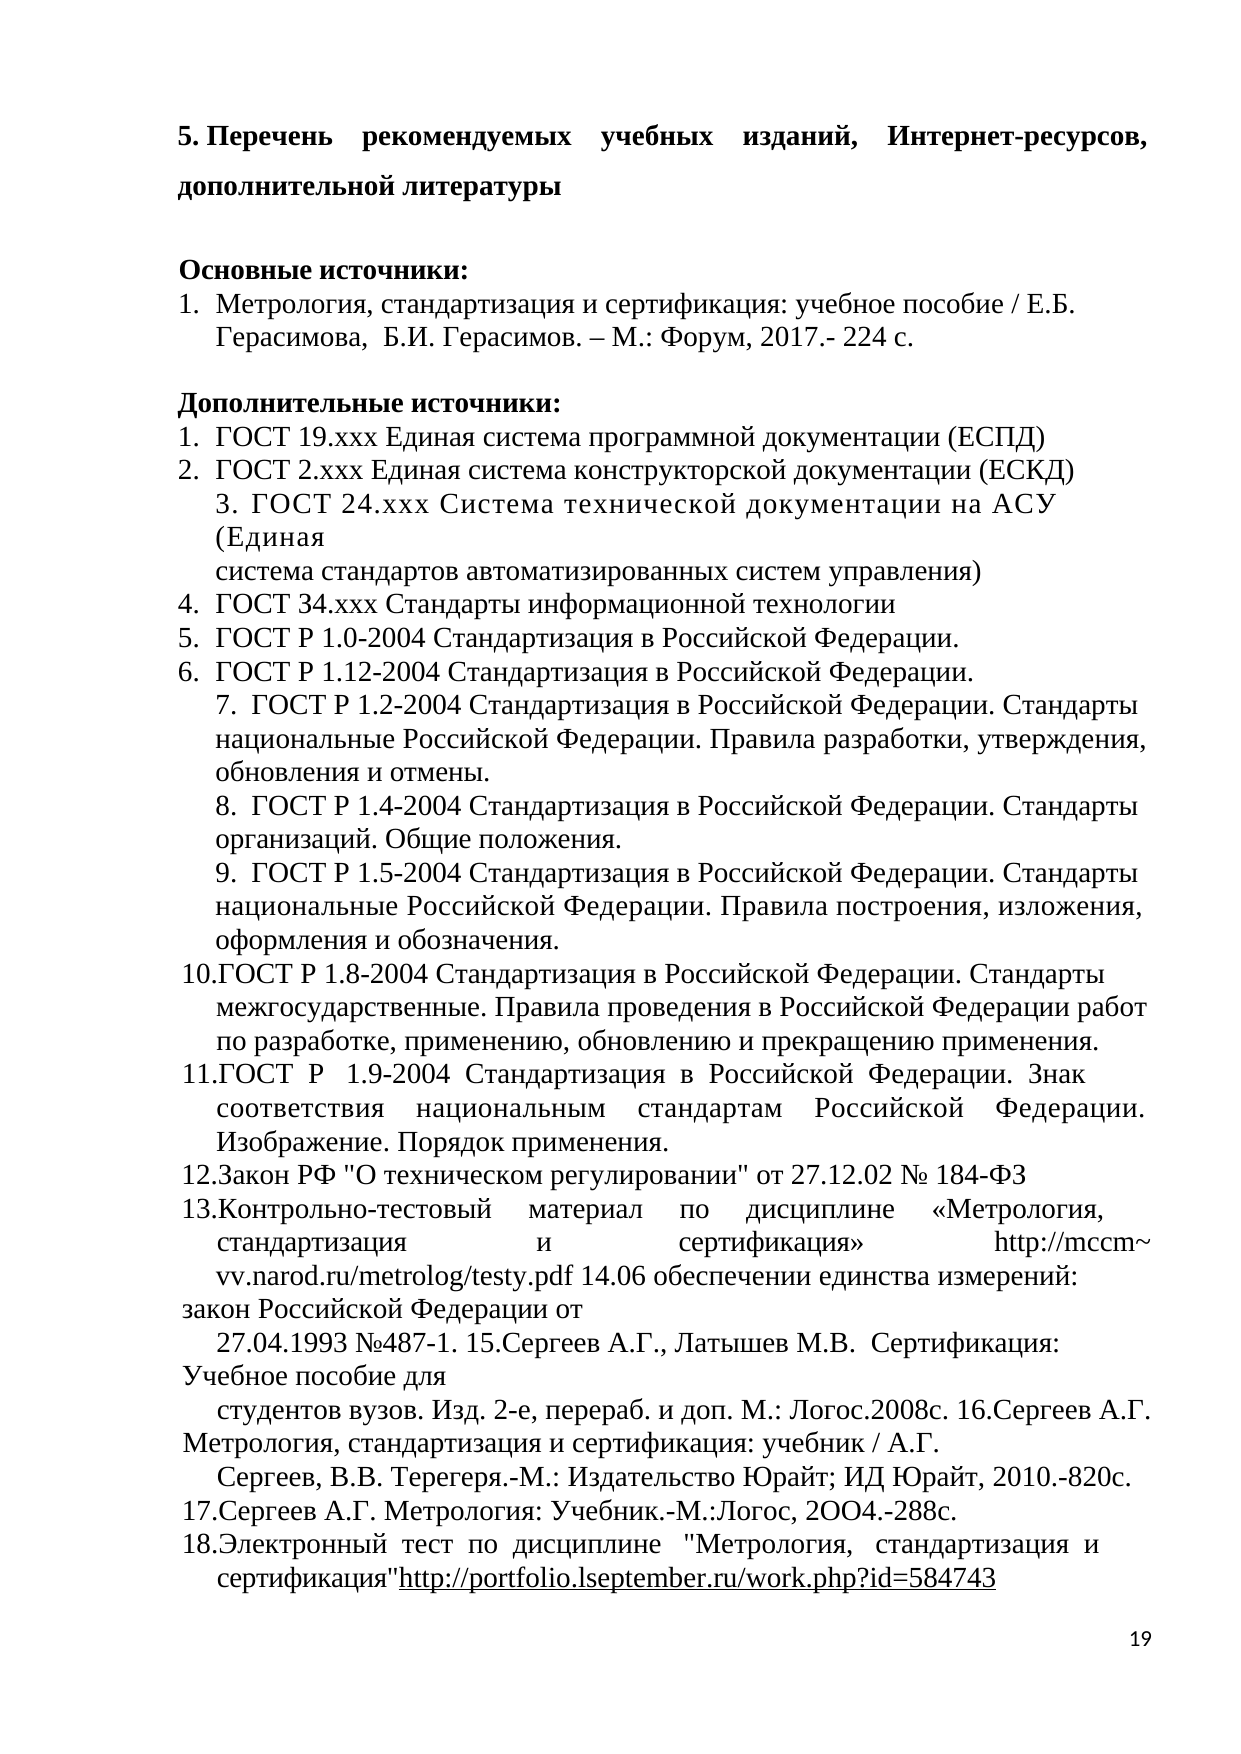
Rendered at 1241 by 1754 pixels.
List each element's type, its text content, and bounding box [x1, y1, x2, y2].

text 5. Перечень рекомендуемых учебных изданий, Интернет-ресурсов, дополнительной литературы [177, 118, 1152, 202]
list Метрология, стандартизация и сертификация: учебное пособие / Е.Б. Герасимова, Б.И. Герасимов. – М.: Форум, 2017.- 224 с. [178, 286, 1152, 353]
text стандартизация и сертификация» http://mccm~ [217, 1225, 1152, 1258]
list ГОСТ 24.ххх Система технической документации на АСУ (Единая система стандартов автоматизированных систем управления) [215, 486, 1152, 587]
list ГОСТ З4.ххх Стандарты информационной технологии [178, 587, 1152, 621]
list ГОСТ Р 1.2-2004 Стандартизация в Российской Федерации. Стандарты национальные Российской Федерации. Правила разработки, утверждения, обновления и отмены. [215, 688, 1152, 788]
text 27.04.1993 №487-1. 15.Сергеев А.Г., Латышев М.В. Сертификация: Учебное пособие для [182, 1326, 1152, 1393]
text 10.ГОСТ Р 1.8-2004 Стандартизация в Российской Федерации. Стандарты [181, 957, 1152, 990]
text по разработке, применению, обновлению и прекращению применения. 11.ГОСТ Р 1.9-2004 Стандартизация в Российской Федерации. Знак [182, 1024, 1152, 1091]
text Изображение. Порядок применения. [216, 1124, 1152, 1158]
text 12.Закон РФ "О техническом регулировании" от 27.12.02 № 184-ФЗ 13.Контрольно-тестовый материал по дисциплине «Метрология, [181, 1158, 1152, 1225]
list ГОСТ Р 1.4-2004 Стандартизация в Российской Федерации. Стандарты организаций. Общие положения. [215, 788, 1152, 855]
text межгосударственные. Правила проведения в Российской Федерации работ [216, 990, 1152, 1024]
text соответствия национальным стандартам Российской Федерации. [216, 1091, 1152, 1124]
list ГОСТ Р 1.5-2004 Стандартизация в Российской Федерации. Стандарты национальные Российской Федерации. Правила построения, изложения, оформления и обозначения. [215, 855, 1152, 956]
list ГОСТ 19.ххх Единая система программной документации (ЕСПД) [178, 419, 1152, 453]
text студентов вузов. Изд. 2-е, перераб. и доп. М.: Логос.2008с. 16.Сергеев А.Г. Метрология, стандартизация и сертификация: учебник / А.Г. [182, 1393, 1152, 1460]
list ГОСТ Р 1.12-2004 Стандартизация в Российской Федерации. [178, 654, 1152, 688]
text сертификация"http://portfolio.lseptember.ru/work.php?id=584743 [217, 1560, 1152, 1594]
text Дополнительные источники: [177, 386, 1152, 419]
text Сергеев, В.В. Терегеря.-М.: Издательство Юрайт; ИД Юрайт, 2010.-820с. 17.Сергеев А.Г. Метрология: Учебник.-М.:Логос, 2ОО4.-288с. 18.Электронный тест по дисциплине "Метрология, стандартизация и [182, 1460, 1152, 1560]
list ГОСТ 2.ххх Единая система конструкторской документации (ЕСКД) [178, 453, 1152, 486]
text vv.narod.ru/metrolog/testy.pdf 14.06 обеспечении единства измерений: закон Российской Федерации от [182, 1258, 1152, 1326]
text Основные источники: [178, 253, 1152, 286]
list ГОСТ Р 1.0-2004 Стандартизация в Российской Федерации. [178, 621, 1152, 654]
